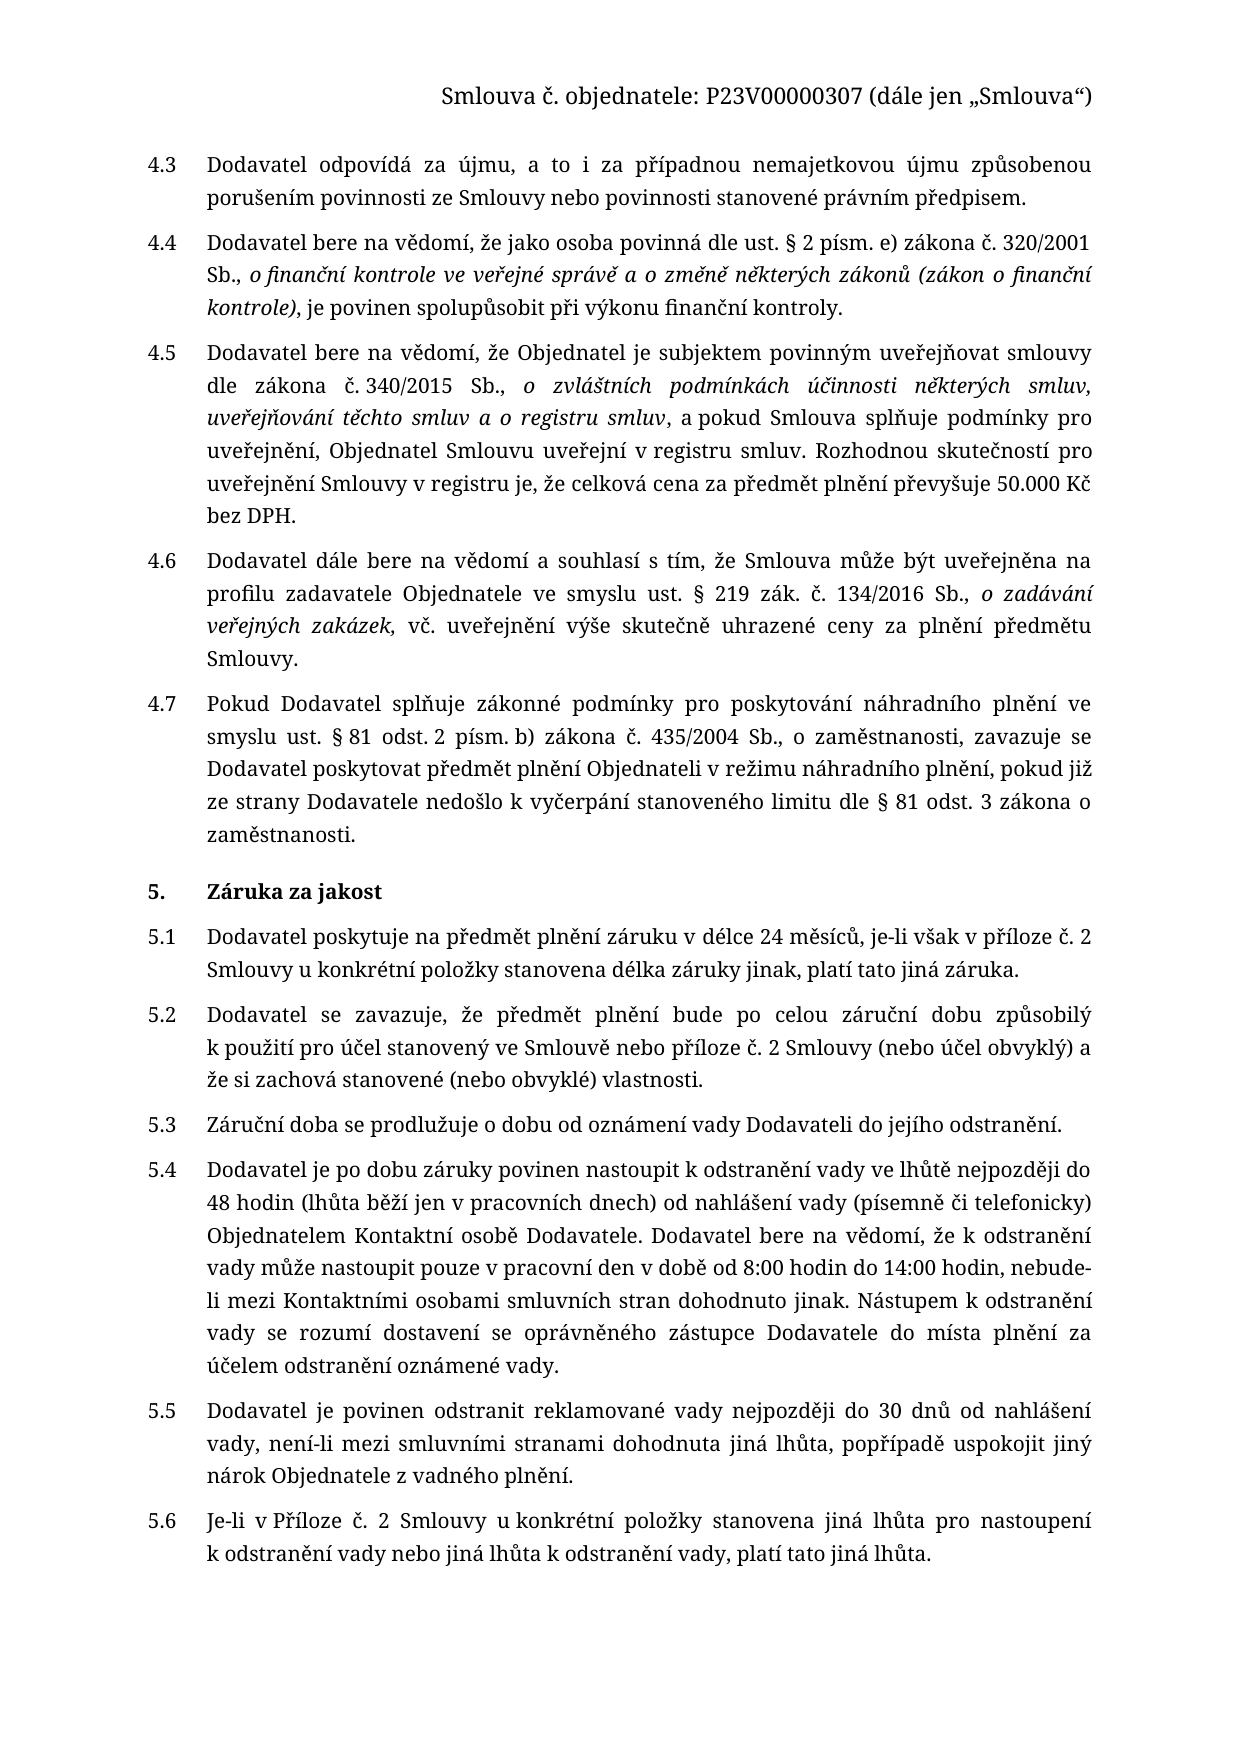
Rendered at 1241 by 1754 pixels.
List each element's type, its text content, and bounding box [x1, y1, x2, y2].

list Dodavatel bere na vědomí, že jako osoba povinná dle ust. § 2 písm. e) zákona č. 320/2001 Sb., o finanční kontrole ve veřejné správě a o změně některých zákonů (zákon o finanční kontrole), je povinen spolupůsobit při výkonu finanční kontroly. [148, 228, 1093, 322]
list Dodavatel je po dobu záruky povinen nastoupit k odstranění vady ve lhůtě nejpozději do 48 hodin (lhůta běží jen v pracovních dnech) od nahlášení vady (písemně či telefonicky) Objednatelem Kontaktní osobě Dodavatele. Dodavatel bere na vědomí, že k odstranění vady může nastoupit pouze v pracovní den v době od 8:00 hodin do 14:00 hodin, nebude-li mezi Kontaktními osobami smluvních stran dohodnuto jinak. Nástupem k odstranění vady se rozumí dostavení se oprávněného zástupce Dodavatele do místa plnění za účelem odstranění oznámené vady. [148, 1156, 1093, 1379]
list Dodavatel bere na vědomí, že Objednatel je subjektem povinným uveřejňovat smlouvy dle zákona č. 340/2015 Sb., o zvláštních podmínkách účinnosti některých smluv, uveřejňování těchto smluv a o registru smluv, a pokud Smlouva splňuje podmínky pro uveřejnění, Objednatel Smlouvu uveřejní v registru smluv. Rozhodnou skutečností pro uveřejnění Smlouvy v registru je, že celková cena za předmět plnění převyšuje 50.000 Kč bez DPH. [148, 338, 1093, 530]
list Dodavatel dále bere na vědomí a souhlasí s tím, že Smlouva může být uveřejněna na profilu zadavatele Objednatele ve smyslu ust. § 219 zák. č. 134/2016 Sb., o zadávání veřejných zakázek, vč. uveřejnění výše skutečně uhrazené ceny za plnění předmětu Smlouvy. [148, 546, 1093, 673]
list Záruka za jakost [148, 877, 1093, 906]
list Dodavatel odpovídá za újmu, a to i za případnou nemajetkovou újmu způsobenou porušením povinnosti ze Smlouvy nebo povinnosti stanovené právním předpisem. [148, 150, 1093, 211]
list Dodavatel je povinen odstranit reklamované vady nejpozději do 30 dnů od nahlášení vady, není-li mezi smluvními stranami dohodnuta jiná lhůta, popřípadě uspokojit jiný nárok Objednatele z vadného plnění. [148, 1396, 1093, 1490]
list Pokud Dodavatel splňuje zákonné podmínky pro poskytování náhradního plnění ve smyslu ust. § 81 odst. 2 písm. b) zákona č. 435/2004 Sb., o zaměstnanosti, zavazuje se Dodavatel poskytovat předmět plnění Objednateli v režimu náhradního plnění, pokud již ze strany Dodavatele nedošlo k vyčerpání stanoveného limitu dle § 81 odst. 3 zákona o zaměstnanosti. [148, 689, 1093, 848]
list Dodavatel se zavazuje, že předmět plnění bude po celou záruční dobu způsobilý k použití pro účel stanovený ve Smlouvě nebo příloze č. 2 Smlouvy (nebo účel obvyklý) a že si zachová stanovené (nebo obvyklé) vlastnosti. [148, 1000, 1093, 1094]
list Dodavatel poskytuje na předmět plnění záruku v délce 24 měsíců, je-li však v příloze č. 2 Smlouvy u konkrétní položky stanovena délka záruky jinak, platí tato jiná záruka. [148, 922, 1093, 983]
list Záruční doba se prodlužuje o dobu od oznámení vady Dodavateli do jejího odstranění. [148, 1110, 1093, 1139]
list Je-li v Příloze č. 2 Smlouvy u konkrétní položky stanovena jiná lhůta pro nastoupení k odstranění vady nebo jiná lhůta k odstranění vady, platí tato jiná lhůta. [148, 1507, 1093, 1568]
